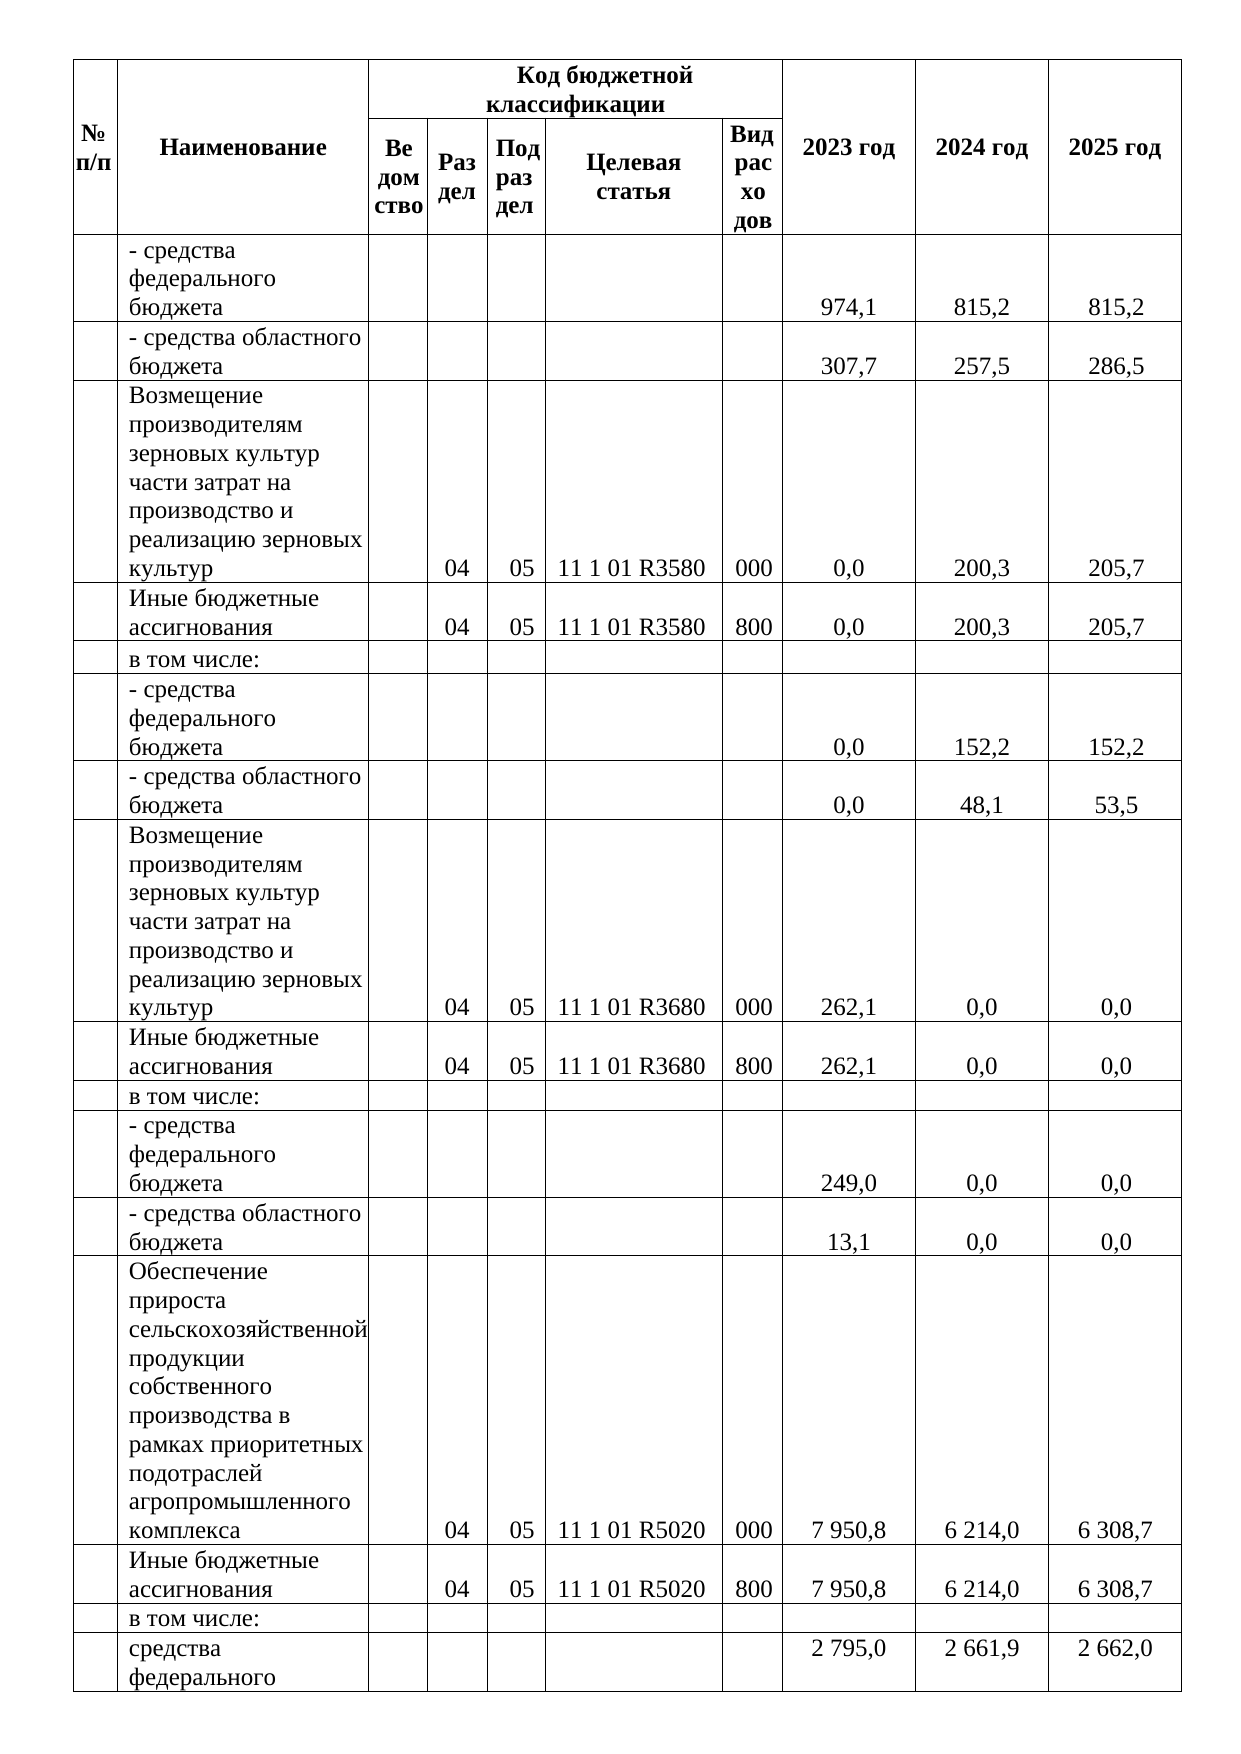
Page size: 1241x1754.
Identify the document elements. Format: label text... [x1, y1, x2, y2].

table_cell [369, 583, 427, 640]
table_cell Под раз дел [488, 119, 545, 234]
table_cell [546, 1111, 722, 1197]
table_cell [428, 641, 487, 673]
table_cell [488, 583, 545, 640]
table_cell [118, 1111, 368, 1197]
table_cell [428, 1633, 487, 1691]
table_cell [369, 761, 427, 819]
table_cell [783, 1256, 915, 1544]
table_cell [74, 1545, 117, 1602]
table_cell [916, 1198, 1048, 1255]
table_cell Целевая статья [546, 119, 722, 234]
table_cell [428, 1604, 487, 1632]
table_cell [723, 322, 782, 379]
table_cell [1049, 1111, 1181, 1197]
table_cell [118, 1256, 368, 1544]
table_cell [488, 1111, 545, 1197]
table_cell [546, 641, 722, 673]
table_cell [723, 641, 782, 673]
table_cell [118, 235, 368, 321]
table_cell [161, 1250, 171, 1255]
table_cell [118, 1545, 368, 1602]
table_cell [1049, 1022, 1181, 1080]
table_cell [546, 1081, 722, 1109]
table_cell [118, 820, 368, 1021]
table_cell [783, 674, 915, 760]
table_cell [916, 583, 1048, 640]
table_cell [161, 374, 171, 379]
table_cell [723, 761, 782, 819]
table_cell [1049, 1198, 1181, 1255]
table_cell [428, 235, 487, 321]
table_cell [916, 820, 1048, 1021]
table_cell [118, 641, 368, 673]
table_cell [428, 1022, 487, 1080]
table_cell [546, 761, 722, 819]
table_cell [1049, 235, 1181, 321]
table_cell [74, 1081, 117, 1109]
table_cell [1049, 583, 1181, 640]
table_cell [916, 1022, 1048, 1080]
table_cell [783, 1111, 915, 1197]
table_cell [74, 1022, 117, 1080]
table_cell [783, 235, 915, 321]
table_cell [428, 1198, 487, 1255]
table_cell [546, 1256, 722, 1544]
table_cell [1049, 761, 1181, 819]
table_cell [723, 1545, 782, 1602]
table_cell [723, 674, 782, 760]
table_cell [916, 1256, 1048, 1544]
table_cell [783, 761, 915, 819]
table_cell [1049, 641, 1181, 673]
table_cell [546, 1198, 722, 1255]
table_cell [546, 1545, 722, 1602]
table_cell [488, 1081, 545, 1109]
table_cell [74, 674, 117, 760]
table_header 2025 год [1049, 60, 1181, 234]
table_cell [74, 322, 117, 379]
table_cell Вид рас хо дов [723, 119, 782, 234]
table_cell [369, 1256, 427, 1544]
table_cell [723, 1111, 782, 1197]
table_cell Ве дом ство [369, 119, 427, 234]
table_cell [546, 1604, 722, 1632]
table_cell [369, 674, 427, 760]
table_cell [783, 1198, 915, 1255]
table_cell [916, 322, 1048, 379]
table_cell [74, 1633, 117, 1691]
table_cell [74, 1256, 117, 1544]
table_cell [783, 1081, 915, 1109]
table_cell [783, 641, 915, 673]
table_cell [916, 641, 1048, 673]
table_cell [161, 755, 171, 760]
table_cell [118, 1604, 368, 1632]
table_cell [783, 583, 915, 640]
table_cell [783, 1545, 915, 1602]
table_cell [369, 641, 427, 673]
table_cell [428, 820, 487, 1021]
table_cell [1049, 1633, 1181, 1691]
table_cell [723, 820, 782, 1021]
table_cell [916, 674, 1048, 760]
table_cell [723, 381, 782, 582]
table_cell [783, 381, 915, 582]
table_cell Раз дел [428, 119, 487, 234]
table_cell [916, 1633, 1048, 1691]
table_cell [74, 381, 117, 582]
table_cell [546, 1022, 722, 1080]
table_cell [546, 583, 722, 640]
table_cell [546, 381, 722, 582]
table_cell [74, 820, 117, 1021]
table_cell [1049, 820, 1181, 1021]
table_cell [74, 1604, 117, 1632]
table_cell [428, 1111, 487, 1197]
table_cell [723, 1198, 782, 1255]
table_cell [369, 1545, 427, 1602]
table_header 2024 год [916, 60, 1048, 234]
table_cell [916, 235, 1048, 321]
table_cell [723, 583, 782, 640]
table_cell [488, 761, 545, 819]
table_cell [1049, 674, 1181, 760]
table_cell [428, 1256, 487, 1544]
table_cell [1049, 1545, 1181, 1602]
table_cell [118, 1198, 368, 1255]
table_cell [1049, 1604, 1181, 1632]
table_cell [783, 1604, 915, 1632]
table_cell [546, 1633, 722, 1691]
table_header Код бюджетной классификации [369, 60, 782, 118]
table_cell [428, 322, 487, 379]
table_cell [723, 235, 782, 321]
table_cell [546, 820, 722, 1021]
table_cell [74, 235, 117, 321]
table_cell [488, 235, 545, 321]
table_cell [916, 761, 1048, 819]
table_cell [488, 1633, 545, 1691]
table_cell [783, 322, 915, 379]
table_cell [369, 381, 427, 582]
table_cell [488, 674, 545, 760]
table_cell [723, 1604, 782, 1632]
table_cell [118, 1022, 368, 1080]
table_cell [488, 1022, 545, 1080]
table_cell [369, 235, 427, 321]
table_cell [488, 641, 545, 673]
table_header 2023 год [783, 60, 915, 234]
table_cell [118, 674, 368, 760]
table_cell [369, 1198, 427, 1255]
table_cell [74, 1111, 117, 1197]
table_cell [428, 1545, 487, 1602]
table_header Наименование [118, 60, 368, 234]
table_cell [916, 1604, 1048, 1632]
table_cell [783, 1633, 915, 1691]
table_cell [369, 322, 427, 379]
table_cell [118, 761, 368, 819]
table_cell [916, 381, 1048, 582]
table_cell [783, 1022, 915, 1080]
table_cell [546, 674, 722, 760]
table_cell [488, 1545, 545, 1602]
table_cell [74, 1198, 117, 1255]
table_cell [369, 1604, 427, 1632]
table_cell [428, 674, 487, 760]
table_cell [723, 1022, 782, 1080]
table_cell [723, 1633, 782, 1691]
table_header № п/п [74, 60, 117, 234]
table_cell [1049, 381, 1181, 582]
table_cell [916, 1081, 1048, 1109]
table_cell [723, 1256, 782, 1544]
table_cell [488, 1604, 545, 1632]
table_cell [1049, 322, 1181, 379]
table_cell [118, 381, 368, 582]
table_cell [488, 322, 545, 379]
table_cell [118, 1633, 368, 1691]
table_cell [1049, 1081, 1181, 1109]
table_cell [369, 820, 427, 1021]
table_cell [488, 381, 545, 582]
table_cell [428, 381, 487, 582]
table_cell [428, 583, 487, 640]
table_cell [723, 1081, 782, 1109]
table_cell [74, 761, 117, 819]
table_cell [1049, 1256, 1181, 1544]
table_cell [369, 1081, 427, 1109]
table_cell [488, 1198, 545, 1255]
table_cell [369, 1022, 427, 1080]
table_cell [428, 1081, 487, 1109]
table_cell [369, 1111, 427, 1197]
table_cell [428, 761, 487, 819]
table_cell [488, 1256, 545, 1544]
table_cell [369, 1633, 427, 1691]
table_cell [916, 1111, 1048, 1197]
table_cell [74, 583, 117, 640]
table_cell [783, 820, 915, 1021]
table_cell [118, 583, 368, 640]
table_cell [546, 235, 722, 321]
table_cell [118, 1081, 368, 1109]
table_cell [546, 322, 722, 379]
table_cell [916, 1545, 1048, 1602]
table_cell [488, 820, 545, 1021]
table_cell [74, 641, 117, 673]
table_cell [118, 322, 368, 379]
